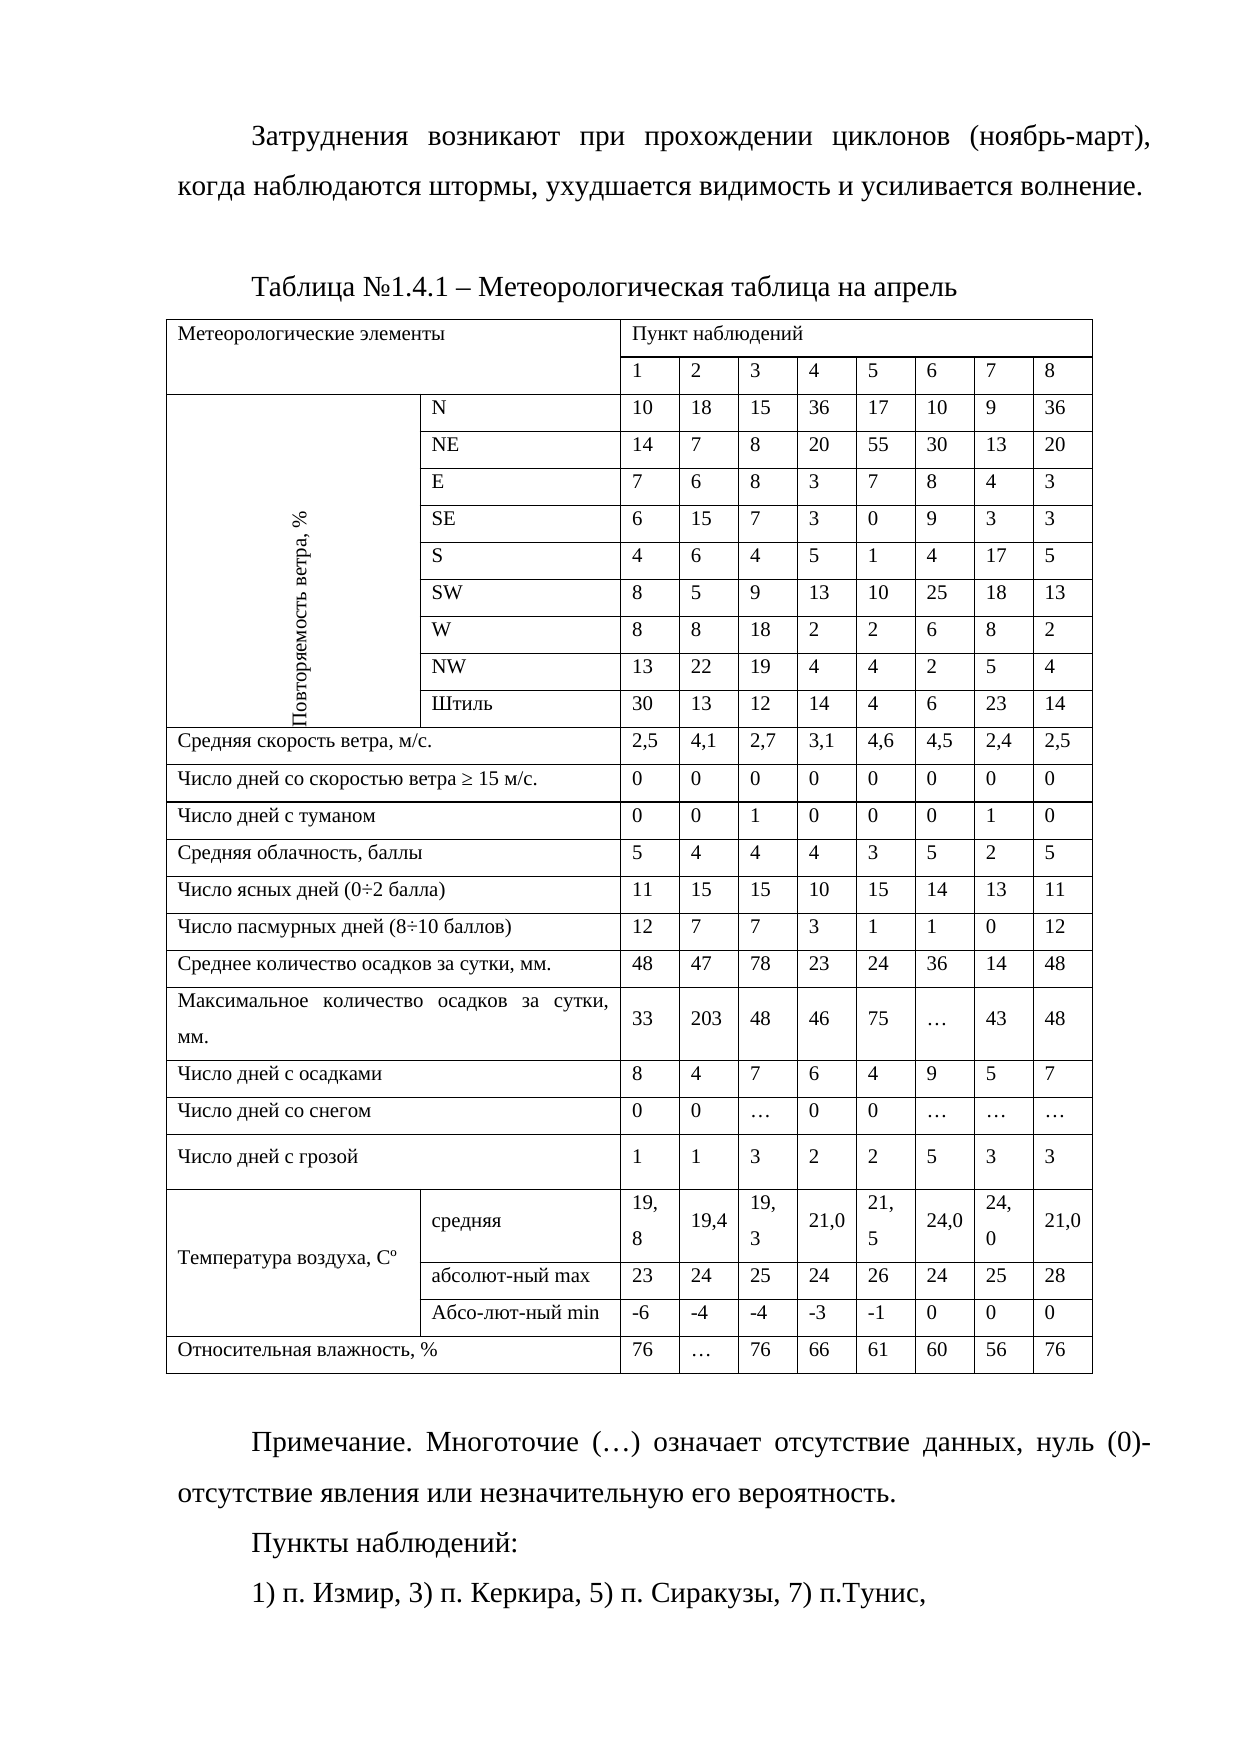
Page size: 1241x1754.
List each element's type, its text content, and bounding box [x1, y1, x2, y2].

table_cell 20 [798, 432, 856, 468]
table_cell Число дней со снегом [167, 1098, 620, 1134]
table_cell 9 [975, 395, 1033, 431]
table_cell 56 [975, 1337, 1033, 1373]
table_cell 19 [739, 654, 797, 690]
table_cell 2 [857, 1135, 915, 1189]
table_cell 24 [916, 1263, 974, 1299]
table_cell W [421, 617, 620, 653]
table_cell 4 [739, 543, 797, 579]
table_cell Штиль [421, 691, 620, 727]
table_cell 18 [975, 580, 1033, 616]
table_cell 4,1 [680, 728, 738, 764]
table_cell Относительная влажность, % [167, 1337, 620, 1373]
table_cell 4 [857, 654, 915, 690]
table_cell … [975, 1098, 1033, 1134]
table_cell 76 [739, 1337, 797, 1373]
table_cell 5 [916, 1135, 974, 1189]
table_cell 21,0 [1034, 1190, 1092, 1262]
table_cell 9 [916, 506, 974, 542]
table_cell 14 [975, 951, 1033, 987]
table_cell Число дней с грозой [167, 1135, 620, 1189]
table_cell 12 [1034, 914, 1092, 950]
table_cell 76 [1034, 1337, 1092, 1373]
table_cell 5 [916, 840, 974, 876]
table_cell 2 [857, 617, 915, 653]
table_cell 1 [680, 1135, 738, 1189]
table_cell 2,5 [1034, 728, 1092, 764]
table_cell 0 [739, 765, 797, 801]
table_cell 15 [680, 877, 738, 913]
table_cell 14 [1034, 691, 1092, 727]
table_cell 19,4 [680, 1190, 738, 1262]
table_cell 4,6 [857, 728, 915, 764]
table_cell 30 [916, 432, 974, 468]
table_cell абсолют-ный max [421, 1263, 620, 1299]
table_cell 9 [916, 1061, 974, 1097]
table_cell 36 [798, 395, 856, 431]
table_cell 25 [739, 1263, 797, 1299]
table_cell 2,7 [739, 728, 797, 764]
table_cell 47 [680, 951, 738, 987]
table_cell 7 [739, 506, 797, 542]
table_cell 0 [1034, 765, 1092, 801]
table_cell Повторяемость ветра, % [167, 395, 420, 727]
table_cell 3 [975, 1135, 1033, 1189]
table_cell -3 [798, 1300, 856, 1336]
table_cell 12 [739, 691, 797, 727]
table_cell 2,4 [975, 728, 1033, 764]
table_cell 6 [916, 691, 974, 727]
table_cell 0 [857, 803, 915, 838]
text Примечание. Многоточие (…) означает отсутствие данных, нуль (0)- отсутствие явления или незначительную его вероятность. [177, 1424, 1152, 1508]
table_cell 0 [916, 1300, 974, 1336]
table_cell 23 [975, 691, 1033, 727]
table_cell Число дней с осадками [167, 1061, 620, 1097]
table_cell 1 [857, 914, 915, 950]
table_cell 18 [680, 395, 738, 431]
table_cell 19,8 [621, 1190, 679, 1262]
table_cell 4 [916, 543, 974, 579]
table_cell 7 [621, 469, 679, 505]
table_cell 21,0 [798, 1190, 856, 1262]
table_cell -4 [680, 1300, 738, 1336]
table_cell 7 [1034, 1061, 1092, 1097]
table_cell 4 [680, 1061, 738, 1097]
table_cell 76 [621, 1337, 679, 1373]
table_cell 78 [739, 951, 797, 987]
table_cell 36 [916, 951, 974, 987]
table_cell 5 [680, 580, 738, 616]
table_cell 4 [680, 840, 738, 876]
table_cell 2 [798, 1135, 856, 1189]
table_cell 17 [857, 395, 915, 431]
table_cell 24 [798, 1263, 856, 1299]
table_cell 15 [739, 877, 797, 913]
table_cell 0 [916, 765, 974, 801]
table_cell 1 [857, 543, 915, 579]
table_cell 1 [621, 358, 679, 393]
table_cell 9 [739, 580, 797, 616]
table_cell 10 [857, 580, 915, 616]
table_cell 4 [621, 543, 679, 579]
table_cell 4 [798, 654, 856, 690]
table_cell 6 [916, 617, 974, 653]
table_cell 66 [798, 1337, 856, 1373]
table_cell 0 [680, 765, 738, 801]
table_cell 21,5 [857, 1190, 915, 1262]
table_cell 8 [739, 432, 797, 468]
table_cell 0 [857, 1098, 915, 1134]
table_cell 13 [798, 580, 856, 616]
table_cell 3 [739, 1135, 797, 1189]
table_cell Абсо-лют-ный min [421, 1300, 620, 1336]
table_cell 8 [621, 617, 679, 653]
table_cell 13 [1034, 580, 1092, 616]
table_cell 0 [680, 803, 738, 838]
table_cell 8 [975, 617, 1033, 653]
table_cell 5 [1034, 840, 1092, 876]
table_cell 4 [798, 840, 856, 876]
table_cell 5 [621, 840, 679, 876]
table_cell 13 [621, 654, 679, 690]
table_cell 203 [680, 988, 738, 1060]
table_cell 8 [739, 469, 797, 505]
table_cell Температура воздуха, Сº [167, 1190, 420, 1336]
table_cell 8 [680, 617, 738, 653]
table_cell 0 [798, 803, 856, 838]
table_cell 0 [621, 1098, 679, 1134]
table_cell 0 [1034, 1300, 1092, 1336]
table_cell 3 [1034, 469, 1092, 505]
table_cell 4 [1034, 654, 1092, 690]
table_cell 3 [857, 840, 915, 876]
table_cell 10 [798, 877, 856, 913]
table_cell 48 [621, 951, 679, 987]
table_cell Число дней с туманом [167, 803, 620, 838]
table_cell Число пасмурных дней (8÷10 баллов) [167, 914, 620, 950]
table_cell 7 [680, 432, 738, 468]
table_cell NE [421, 432, 620, 468]
text Затруднения возникают при прохождении циклонов (ноябрь-март), когда наблюдаются штормы, ухудшается видимость и усиливается волнение. [177, 118, 1152, 202]
table_cell 1 [916, 914, 974, 950]
table_cell 46 [798, 988, 856, 1060]
table_cell 6 [798, 1061, 856, 1097]
table_cell 19,3 [739, 1190, 797, 1262]
table_cell 4 [739, 840, 797, 876]
table_cell 75 [857, 988, 915, 1060]
table_cell 6 [621, 506, 679, 542]
table_cell 2 [680, 358, 738, 393]
table_cell 17 [975, 543, 1033, 579]
table_cell … [1034, 1098, 1092, 1134]
table_cell 13 [975, 877, 1033, 913]
table_cell N [421, 395, 620, 431]
table_cell -6 [621, 1300, 679, 1336]
table_cell 8 [1034, 358, 1092, 393]
table_cell 8 [916, 469, 974, 505]
table_cell 0 [857, 765, 915, 801]
table_cell 12 [621, 914, 679, 950]
table_cell 33 [621, 988, 679, 1060]
table_header Пункт наблюдений [621, 320, 1092, 356]
table_cell 25 [975, 1263, 1033, 1299]
table_cell E [421, 469, 620, 505]
table_cell SE [421, 506, 620, 542]
table_cell 43 [975, 988, 1033, 1060]
table_cell 5 [975, 654, 1033, 690]
table_cell 48 [739, 988, 797, 1060]
table_cell 6 [680, 469, 738, 505]
table_cell 4,5 [916, 728, 974, 764]
table_cell 5 [975, 1061, 1033, 1097]
table_cell 7 [680, 914, 738, 950]
table_cell Средняя скорость ветра, м/с. [167, 728, 620, 764]
table_cell 3 [975, 506, 1033, 542]
table_cell 18 [739, 617, 797, 653]
table_cell Средняя облачность, баллы [167, 840, 620, 876]
table_cell 0 [975, 914, 1033, 950]
table_cell 14 [621, 432, 679, 468]
table_cell 0 [1034, 803, 1092, 838]
table_cell 8 [621, 1061, 679, 1097]
table_cell 2 [975, 840, 1033, 876]
table_cell SW [421, 580, 620, 616]
table_cell 5 [857, 358, 915, 393]
text Таблица №1.4.1 – Метеорологическая таблица на апрель [177, 269, 1152, 303]
table_cell 4 [798, 358, 856, 393]
table_cell 0 [680, 1098, 738, 1134]
table_cell 2 [916, 654, 974, 690]
table_cell 20 [1034, 432, 1092, 468]
table_cell 10 [916, 395, 974, 431]
table_cell 15 [857, 877, 915, 913]
table_cell 55 [857, 432, 915, 468]
table_cell 2 [1034, 617, 1092, 653]
table_cell 22 [680, 654, 738, 690]
table_cell 15 [680, 506, 738, 542]
table_cell 3 [798, 914, 856, 950]
table_cell 10 [621, 395, 679, 431]
table_cell 15 [739, 395, 797, 431]
table_cell 3 [798, 469, 856, 505]
table_cell 24 [680, 1263, 738, 1299]
table_cell 11 [1034, 877, 1092, 913]
table_cell 48 [1034, 988, 1092, 1060]
table_cell … [916, 1098, 974, 1134]
table_cell 25 [916, 580, 974, 616]
table_cell 23 [621, 1263, 679, 1299]
table_cell 1 [739, 803, 797, 838]
table_cell 26 [857, 1263, 915, 1299]
table_cell 0 [621, 765, 679, 801]
table_cell 14 [798, 691, 856, 727]
table_cell NW [421, 654, 620, 690]
table_cell 36 [1034, 395, 1092, 431]
table_cell 23 [798, 951, 856, 987]
table_cell 2,5 [621, 728, 679, 764]
table_cell 4 [857, 1061, 915, 1097]
table_cell -4 [739, 1300, 797, 1336]
table_cell 14 [916, 877, 974, 913]
table_cell 3,1 [798, 728, 856, 764]
text Пункты наблюдений: [177, 1525, 1152, 1559]
table_cell 2 [798, 617, 856, 653]
table_cell средняя [421, 1190, 620, 1262]
table_cell 4 [975, 469, 1033, 505]
table_cell 1 [975, 803, 1033, 838]
table_cell 61 [857, 1337, 915, 1373]
table_cell 7 [739, 1061, 797, 1097]
table_cell 13 [680, 691, 738, 727]
table_cell 60 [916, 1337, 974, 1373]
table_cell Число ясных дней (0÷2 балла) [167, 877, 620, 913]
table_cell 0 [916, 803, 974, 838]
table_cell 6 [916, 358, 974, 393]
table_cell 5 [1034, 543, 1092, 579]
table_cell 0 [798, 1098, 856, 1134]
table_cell 24,0 [975, 1190, 1033, 1262]
table_cell 3 [1034, 1135, 1092, 1189]
table_cell S [421, 543, 620, 579]
table_cell -1 [857, 1300, 915, 1336]
table_cell 0 [621, 803, 679, 838]
table_cell Максимальное количество осадков за сутки, мм. [167, 988, 620, 1060]
table_cell 0 [798, 765, 856, 801]
table_cell 0 [975, 1300, 1033, 1336]
table_cell 3 [1034, 506, 1092, 542]
table_cell 24 [857, 951, 915, 987]
table_cell … [680, 1337, 738, 1373]
table_cell 1 [621, 1135, 679, 1189]
table_cell Среднее количество осадков за сутки, мм. [167, 951, 620, 987]
table_cell 0 [857, 506, 915, 542]
table_cell 7 [975, 358, 1033, 393]
table_cell 6 [680, 543, 738, 579]
table_cell 3 [798, 506, 856, 542]
table_cell 7 [739, 914, 797, 950]
table_cell 0 [975, 765, 1033, 801]
table_cell 30 [621, 691, 679, 727]
table_cell 11 [621, 877, 679, 913]
table_cell … [739, 1098, 797, 1134]
table_cell Число дней со скоростью ветра ≥ 15 м/с. [167, 765, 620, 801]
table_cell … [916, 988, 974, 1060]
table_cell 3 [739, 358, 797, 393]
table_cell 13 [975, 432, 1033, 468]
table_cell 48 [1034, 951, 1092, 987]
table_cell 5 [798, 543, 856, 579]
table_cell 24,0 [916, 1190, 974, 1262]
table_cell 4 [857, 691, 915, 727]
table_header Метеорологические элементы [167, 320, 620, 393]
text 1) п. Измир, 3) п. Керкира, 5) п. Сиракузы, 7) п.Тунис, [177, 1575, 1152, 1609]
table_cell 28 [1034, 1263, 1092, 1299]
table_cell 8 [621, 580, 679, 616]
table_cell 7 [857, 469, 915, 505]
